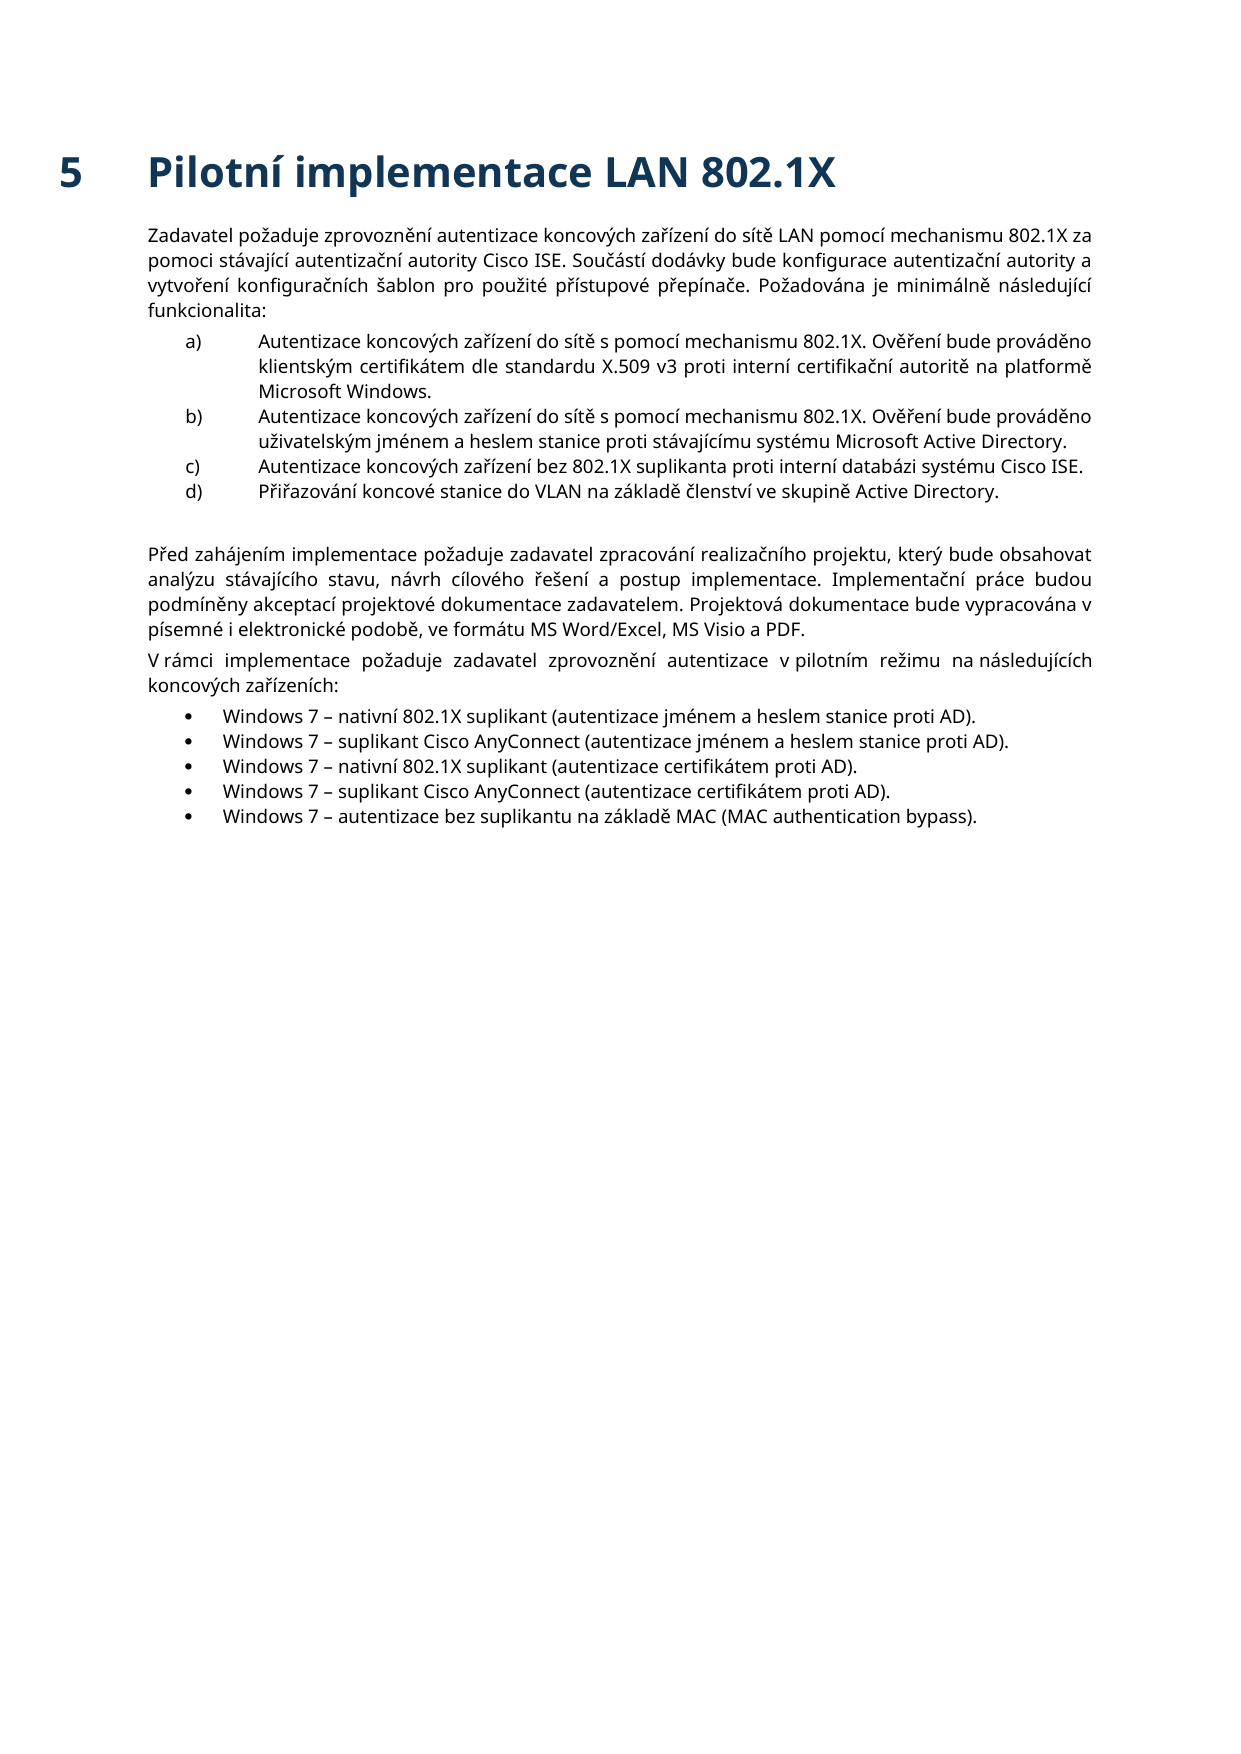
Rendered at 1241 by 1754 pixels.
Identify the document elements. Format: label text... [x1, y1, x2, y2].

list Windows 7 – nativní 802.1X suplikant (autentizace certifikátem proti AD). [185, 754, 1093, 779]
list Autentizace koncových zařízení bez 802.1X suplikanta proti interní databázi systému Cisco ISE. [185, 454, 1093, 479]
list Autentizace koncových zařízení do sítě s pomocí mechanismu 802.1X. Ověření bude prováděno klientským certifikátem dle standardu X.509 v3 proti interní certifikační autoritě na platformě Microsoft Windows. [185, 329, 1093, 404]
list Autentizace koncových zařízení do sítě s pomocí mechanismu 802.1X. Ověření bude prováděno uživatelským jménem a heslem stanice proti stávajícímu systému Microsoft Active Directory. [185, 404, 1093, 454]
list Windows 7 – suplikant Cisco AnyConnect (autentizace certifikátem proti AD). [185, 779, 1093, 804]
text Před zahájením implementace požaduje zadavatel zpracování realizačního projektu, který bude obsahovat analýzu stávajícího stavu, návrh cílového řešení a postup implementace. Implementační práce budou podmíněny akceptací projektové dokumentace zadavatelem. Projektová dokumentace bude vypracována v písemné i elektronické podobě, ve formátu MS Word/Excel, MS Visio a PDF. [148, 541, 1093, 641]
list Windows 7 – nativní 802.1X suplikant (autentizace jménem a heslem stanice proti AD). [185, 704, 1093, 729]
text V rámci implementace požaduje zadavatel zprovoznění autentizace v pilotním režimu na následujících koncových zařízeních: [148, 648, 1093, 698]
list Windows 7 – suplikant Cisco AnyConnect (autentizace jménem a heslem stanice proti AD). [185, 729, 1093, 754]
list Windows 7 – autentizace bez suplikantu na základě MAC (MAC authentication bypass). [185, 804, 1093, 829]
text Zadavatel požaduje zprovoznění autentizace koncových zařízení do sítě LAN pomocí mechanismu 802.1X za pomoci stávající autentizační autority Cisco ISE. Součástí dodávky bude konfigurace autentizační autority a vytvoření konfiguračních šablon pro použité přístupové přepínače. Požadována je minimálně následující funkcionalita: [148, 223, 1093, 323]
subtitle Pilotní implementace LAN 802.1X [59, 148, 1093, 198]
list Přiřazování koncové stanice do VLAN na základě členství ve skupině Active Directory. [185, 479, 1093, 504]
